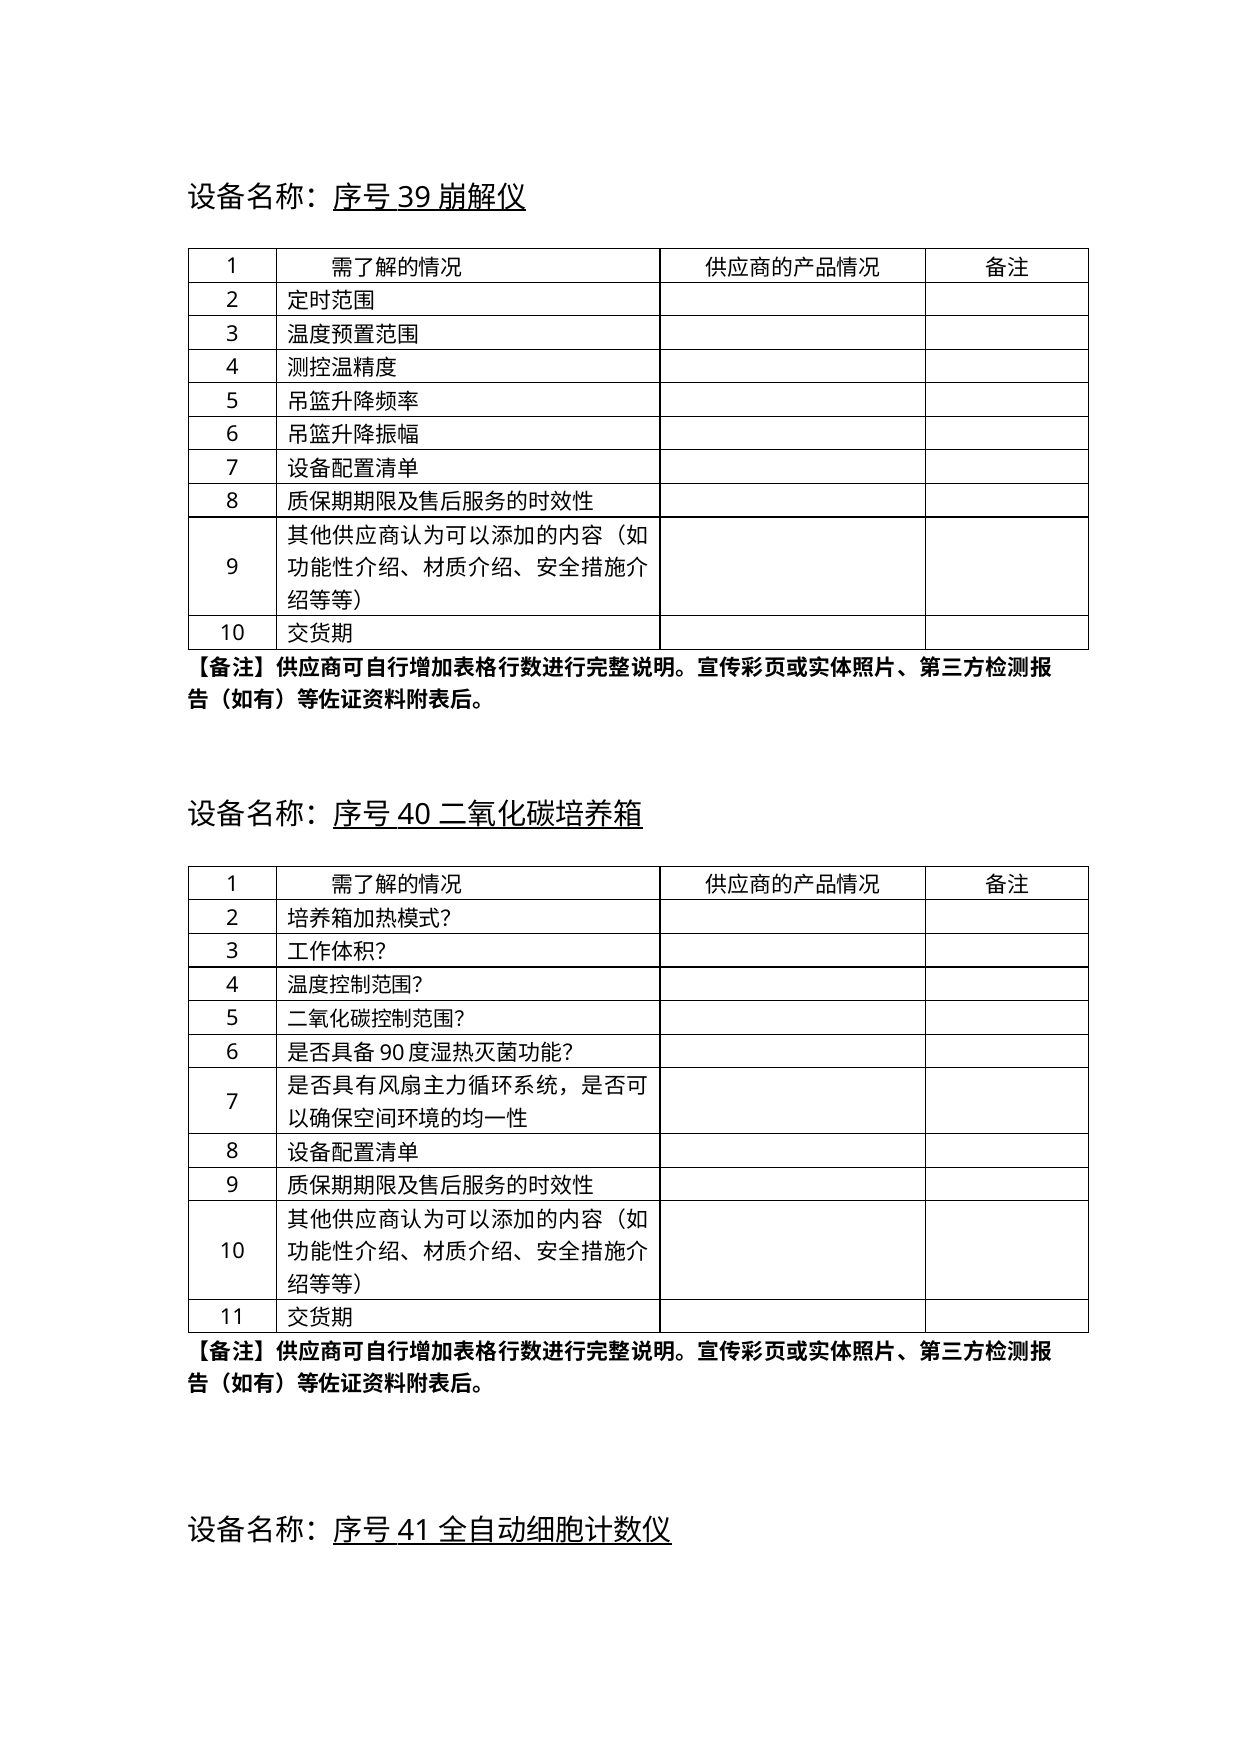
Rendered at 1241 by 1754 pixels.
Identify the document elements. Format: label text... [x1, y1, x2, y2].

table_cell 3 [189, 934, 276, 966]
table_cell [926, 316, 1088, 349]
table_cell 温度预置范围 [277, 316, 659, 349]
table_cell [661, 316, 925, 349]
text 【备注】供应商可自行增加表格行数进行完整说明。宣传彩页或实体照片、第三方检测报告（如有）等佐证资料附表后。 [187, 1333, 1053, 1398]
table_cell [661, 934, 925, 966]
table_cell 9 [189, 1168, 276, 1200]
table_header 需了解的情况 [277, 249, 659, 282]
table_header 备注 [926, 249, 1088, 282]
text 设备名称：序号39 崩解仪 [187, 162, 1053, 227]
table_cell [926, 1134, 1088, 1167]
table_cell [926, 616, 1088, 648]
table_cell [661, 1168, 925, 1200]
table_cell [926, 1001, 1088, 1033]
table_header 需了解的情况 [277, 867, 659, 899]
table_cell [661, 900, 925, 933]
table_cell 10 [189, 616, 276, 648]
table_cell 4 [189, 350, 276, 382]
table_cell [926, 350, 1088, 382]
table_cell [926, 450, 1088, 483]
table_cell 2 [189, 283, 276, 315]
table_cell 6 [189, 417, 276, 449]
table_cell 是否具有风扇主力循环系统，是否可以确保空间环境的均一性 [277, 1068, 659, 1133]
table_cell 4 [189, 968, 276, 1000]
table_cell 定时范围 [277, 283, 659, 315]
table_cell [661, 283, 925, 315]
table_cell 10 [189, 1201, 276, 1299]
table_header 备注 [926, 867, 1088, 899]
table_cell [926, 1300, 1088, 1332]
table_cell [661, 518, 925, 615]
table_cell 7 [189, 1068, 276, 1133]
text 设备名称：序号40 二氧化碳培养箱 [187, 779, 1053, 844]
table_cell 温度控制范围？ [277, 968, 659, 1000]
table_header 供应商的产品情况 [661, 867, 925, 899]
table_cell 其他供应商认为可以添加的内容（如功能性介绍、材质介绍、安全措施介绍等等） [277, 518, 659, 615]
table_cell 7 [189, 450, 276, 483]
table_cell [661, 1035, 925, 1067]
table_cell [926, 484, 1088, 516]
table_header 1 [189, 867, 276, 899]
table_cell [926, 417, 1088, 449]
table_cell 9 [189, 518, 276, 615]
table_cell [661, 1134, 925, 1167]
table_cell 设备配置清单 [277, 450, 659, 483]
table_cell [926, 518, 1088, 615]
table_cell 6 [189, 1035, 276, 1067]
table_cell 吊篮升降振幅 [277, 417, 659, 449]
table_cell [661, 383, 925, 416]
table_cell [926, 283, 1088, 315]
table_cell 11 [189, 1300, 276, 1332]
table_cell 其他供应商认为可以添加的内容（如功能性介绍、材质介绍、安全措施介绍等等） [277, 1201, 659, 1299]
table_cell 5 [189, 1001, 276, 1033]
table_cell 吊篮升降频率 [277, 383, 659, 416]
table_cell [661, 417, 925, 449]
table_cell [661, 1001, 925, 1033]
table_cell 交货期 [277, 1300, 659, 1332]
text 设备名称：序号41 全自动细胞计数仪 [187, 1496, 1053, 1561]
table_cell [926, 968, 1088, 1000]
table_cell 测控温精度 [277, 350, 659, 382]
table_cell [661, 1201, 925, 1299]
table_header 供应商的产品情况 [661, 249, 925, 282]
table_cell [926, 1035, 1088, 1067]
table_cell [661, 1300, 925, 1332]
table_cell 质保期期限及售后服务的时效性 [277, 484, 659, 516]
table_cell [661, 1068, 925, 1133]
table_cell 5 [189, 383, 276, 416]
table_cell [661, 450, 925, 483]
table_cell 二氧化碳控制范围？ [277, 1001, 659, 1033]
table_cell [661, 350, 925, 382]
table_cell 工作体积？ [277, 934, 659, 966]
table_cell 是否具备90度湿热灭菌功能？ [277, 1035, 659, 1067]
table_cell 设备配置清单 [277, 1134, 659, 1167]
table_cell 3 [189, 316, 276, 349]
table_cell 8 [189, 1134, 276, 1167]
table_cell [926, 383, 1088, 416]
table_cell 质保期期限及售后服务的时效性 [277, 1168, 659, 1200]
table_cell [926, 1201, 1088, 1299]
table_cell 交货期 [277, 616, 659, 648]
table_cell [661, 968, 925, 1000]
table_cell [926, 900, 1088, 933]
table_cell [926, 1068, 1088, 1133]
table_cell [661, 616, 925, 648]
table_cell 培养箱加热模式？ [277, 900, 659, 933]
table_cell 8 [189, 484, 276, 516]
table_cell [926, 934, 1088, 966]
table_cell 2 [189, 900, 276, 933]
text 【备注】供应商可自行增加表格行数进行完整说明。宣传彩页或实体照片、第三方检测报告（如有）等佐证资料附表后。 [187, 650, 1053, 714]
table_cell [661, 484, 925, 516]
table_header 1 [189, 249, 276, 282]
table_cell [926, 1168, 1088, 1200]
